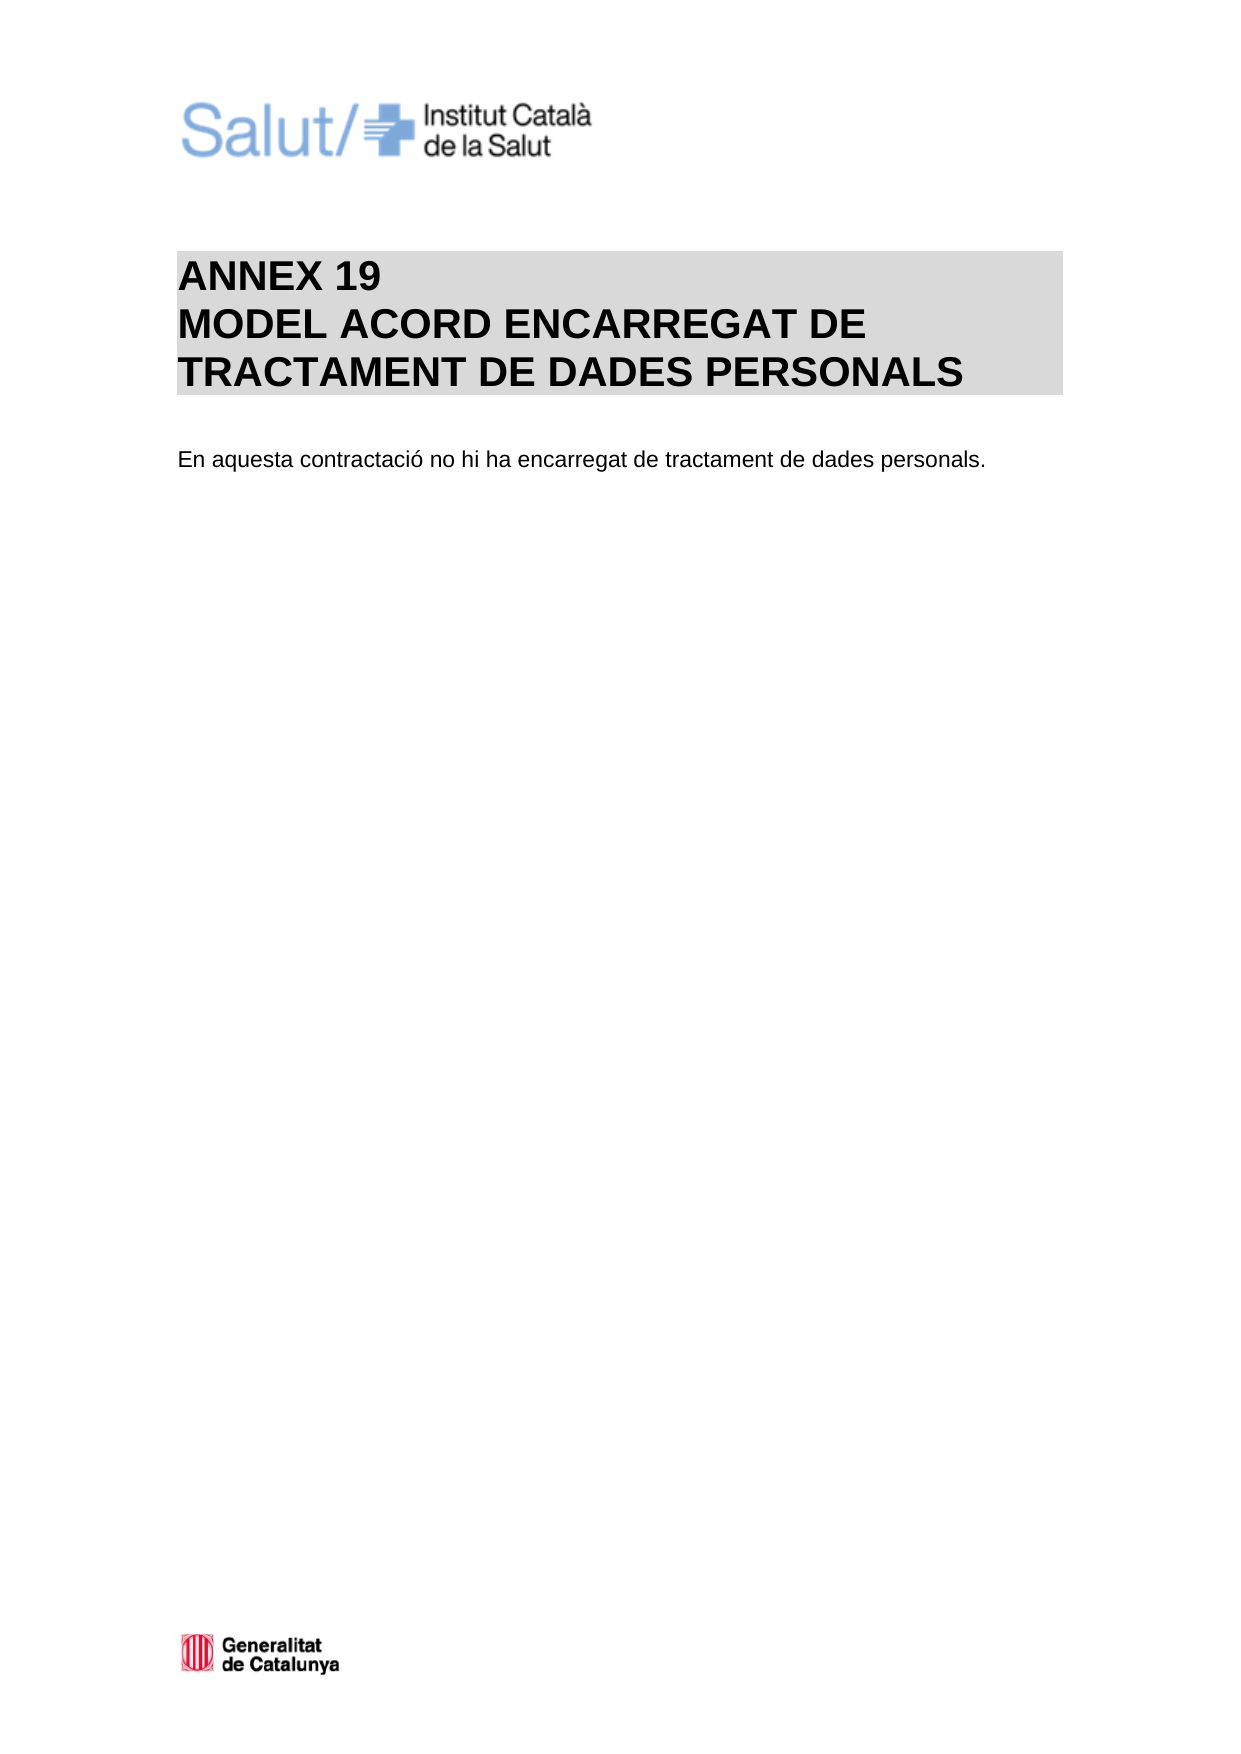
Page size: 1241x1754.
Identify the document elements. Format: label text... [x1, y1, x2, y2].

picture [177, 100, 595, 162]
picture [142, 1627, 378, 1680]
text En aquesta contractació no hi ha encarregat de tractament de dades personals. [177, 446, 1063, 472]
text MODEL ACORD ENCARREGAT DE TRACTAMENT DE DADES PERSONALS [177, 299, 1063, 395]
text ANNEX 19 [177, 251, 1063, 299]
